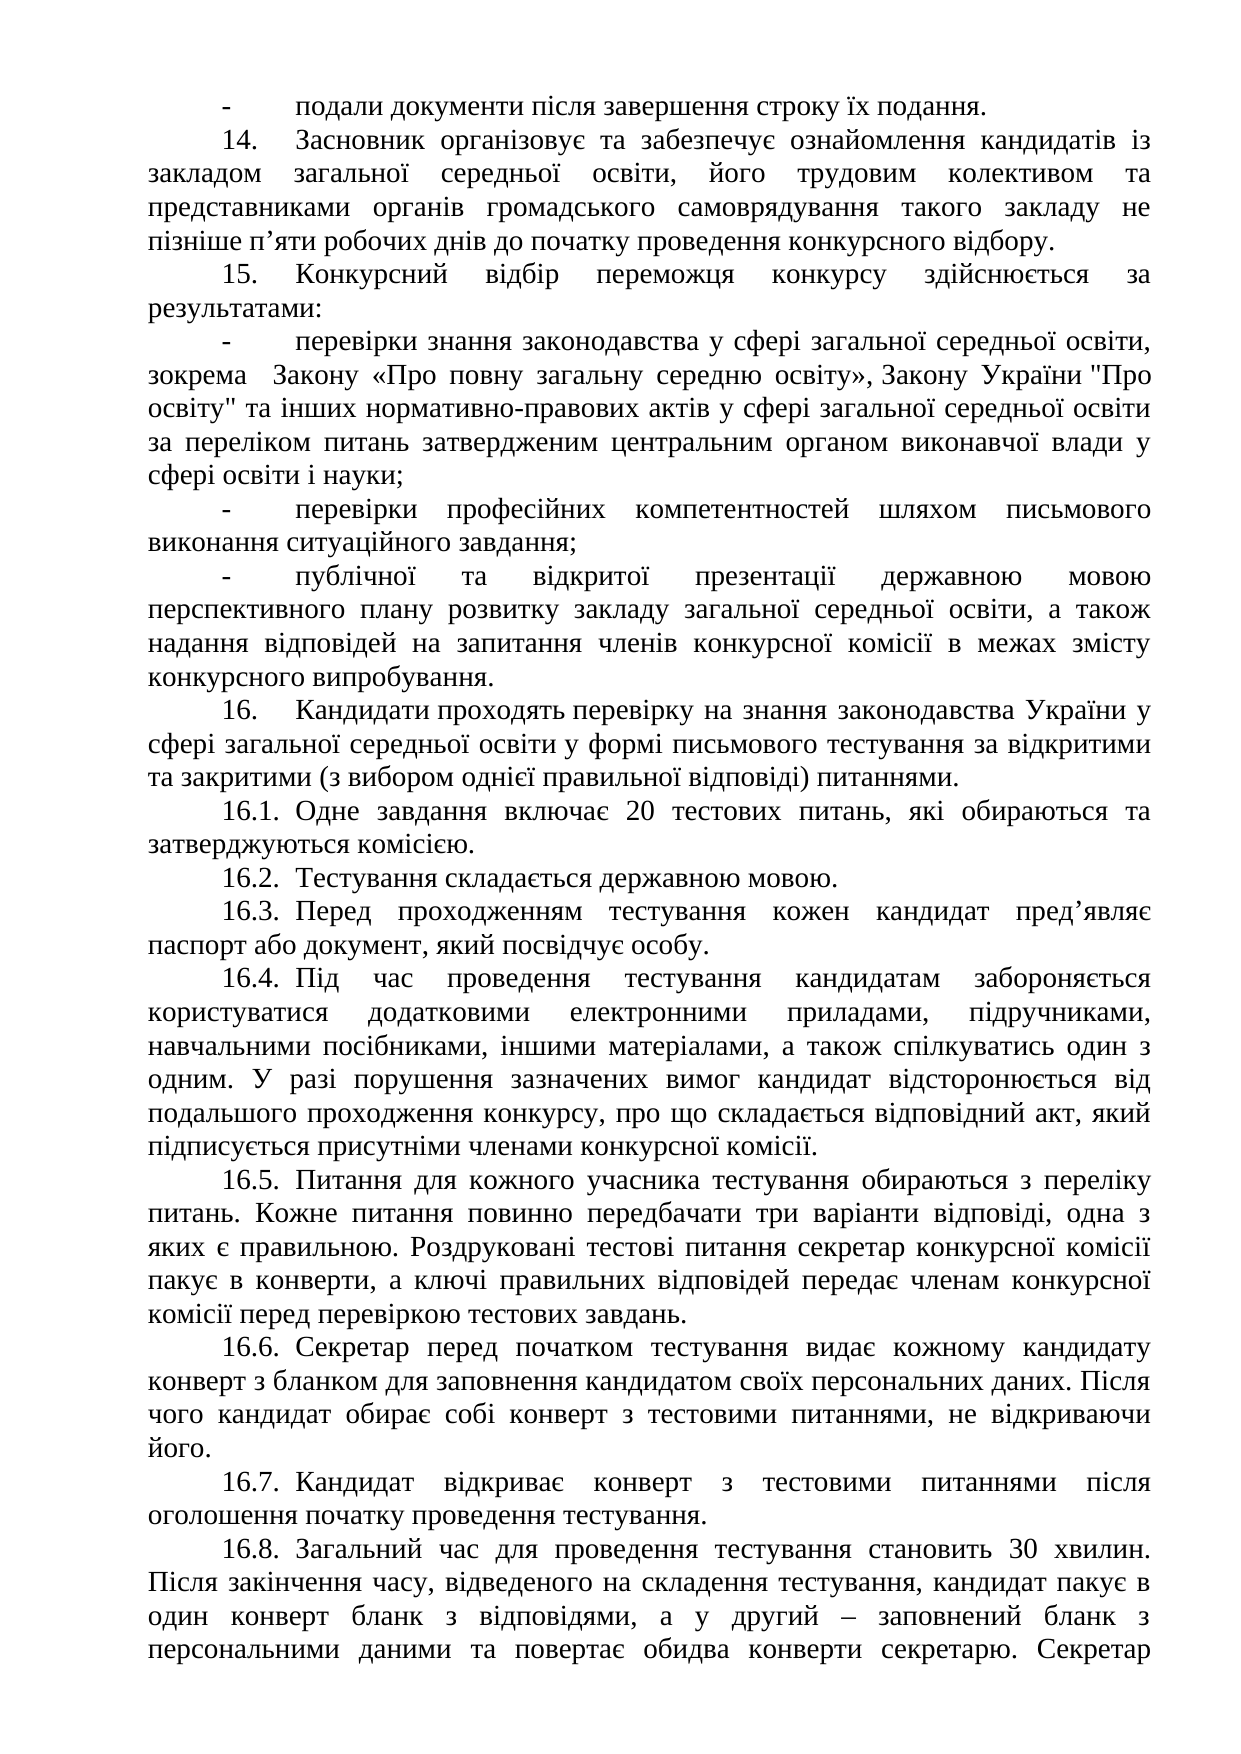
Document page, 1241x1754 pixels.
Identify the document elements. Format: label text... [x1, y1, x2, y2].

list Кандидат відкриває конверт з тестовими питаннями після оголошення початку проведення тестування. [148, 1464, 1152, 1531]
list Тестування складається державною мовою. [148, 860, 1152, 893]
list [148, 1531, 1152, 1665]
list подали документи після завершення строку їх подання. [148, 88, 1152, 122]
list Одне завдання включає 20 тестових питань, які обираються та затверджуються комісією. [148, 793, 1152, 860]
list Під час проведення тестування кандидатам забороняється користуватися додатковими електронними приладами, підручниками, навчальними посібниками, іншими матеріалами, а також спілкуватись один з одним. У разі порушення зазначених вимог кандидат відсторонюється від подальшого проходження конкурсу, про що складається відповідний акт, який підписується присутніми членами конкурсної комісії. [148, 961, 1152, 1162]
list Конкурсний відбір переможця конкурсу здійснюється за результатами: [148, 256, 1152, 323]
list Секретар перед початком тестування видає кожному кандидату конверт з бланком для заповнення кандидатом своїх персональних даних. Після чого кандидат обирає собі конверт з тестовими питаннями, не відкриваючи його. [148, 1329, 1152, 1464]
list Питання для кожного учасника тестування обираються з переліку питань. Кожне питання повинно передбачати три варіанти відповіді, одна з яких є правильною. Роздруковані тестові питання секретар конкурсної комісії пакує в конверти, а ключі правильних відповідей передає членам конкурсної комісії перед перевіркою тестових завдань. [148, 1162, 1152, 1329]
list Кандидати проходять перевірку на знання законодавства України у сфері загальної середньої освіти у формі письмового тестування за відкритими та закритими (з вибором однієї правильної відповіді) питаннями. [148, 692, 1152, 793]
list перевірки професійних компетентностей шляхом письмового виконання ситуаційного завдання; [148, 491, 1152, 558]
list Засновник організовує та забезпечує ознайомлення кандидатів із закладом загальної середньої освіти, його трудовим колективом та представниками органів громадського самоврядування такого закладу не пізніше п’яти робочих днів до початку проведення конкурсного відбору. [148, 122, 1152, 256]
list Перед проходженням тестування кожен кандидат пред’являє паспорт або документ, який посвідчує особу. [148, 893, 1152, 961]
list перевірки знання законодавства у сфері загальної середньої освіти, зокрема Закону «Про повну загальну середню освіту», Закону України "Про освіту" та інших нормативно-правових актів у сфері загальної середньої освіти за переліком питань затвердженим центральним органом виконавчої влади у сфері освіти і науки; [148, 323, 1152, 491]
list публічної та відкритої презентації державною мовою перспективного плану розвитку закладу загальної середньої освіти, а також надання відповідей на запитання членів конкурсної комісії в межах змісту конкурсного випробування. [148, 558, 1152, 692]
